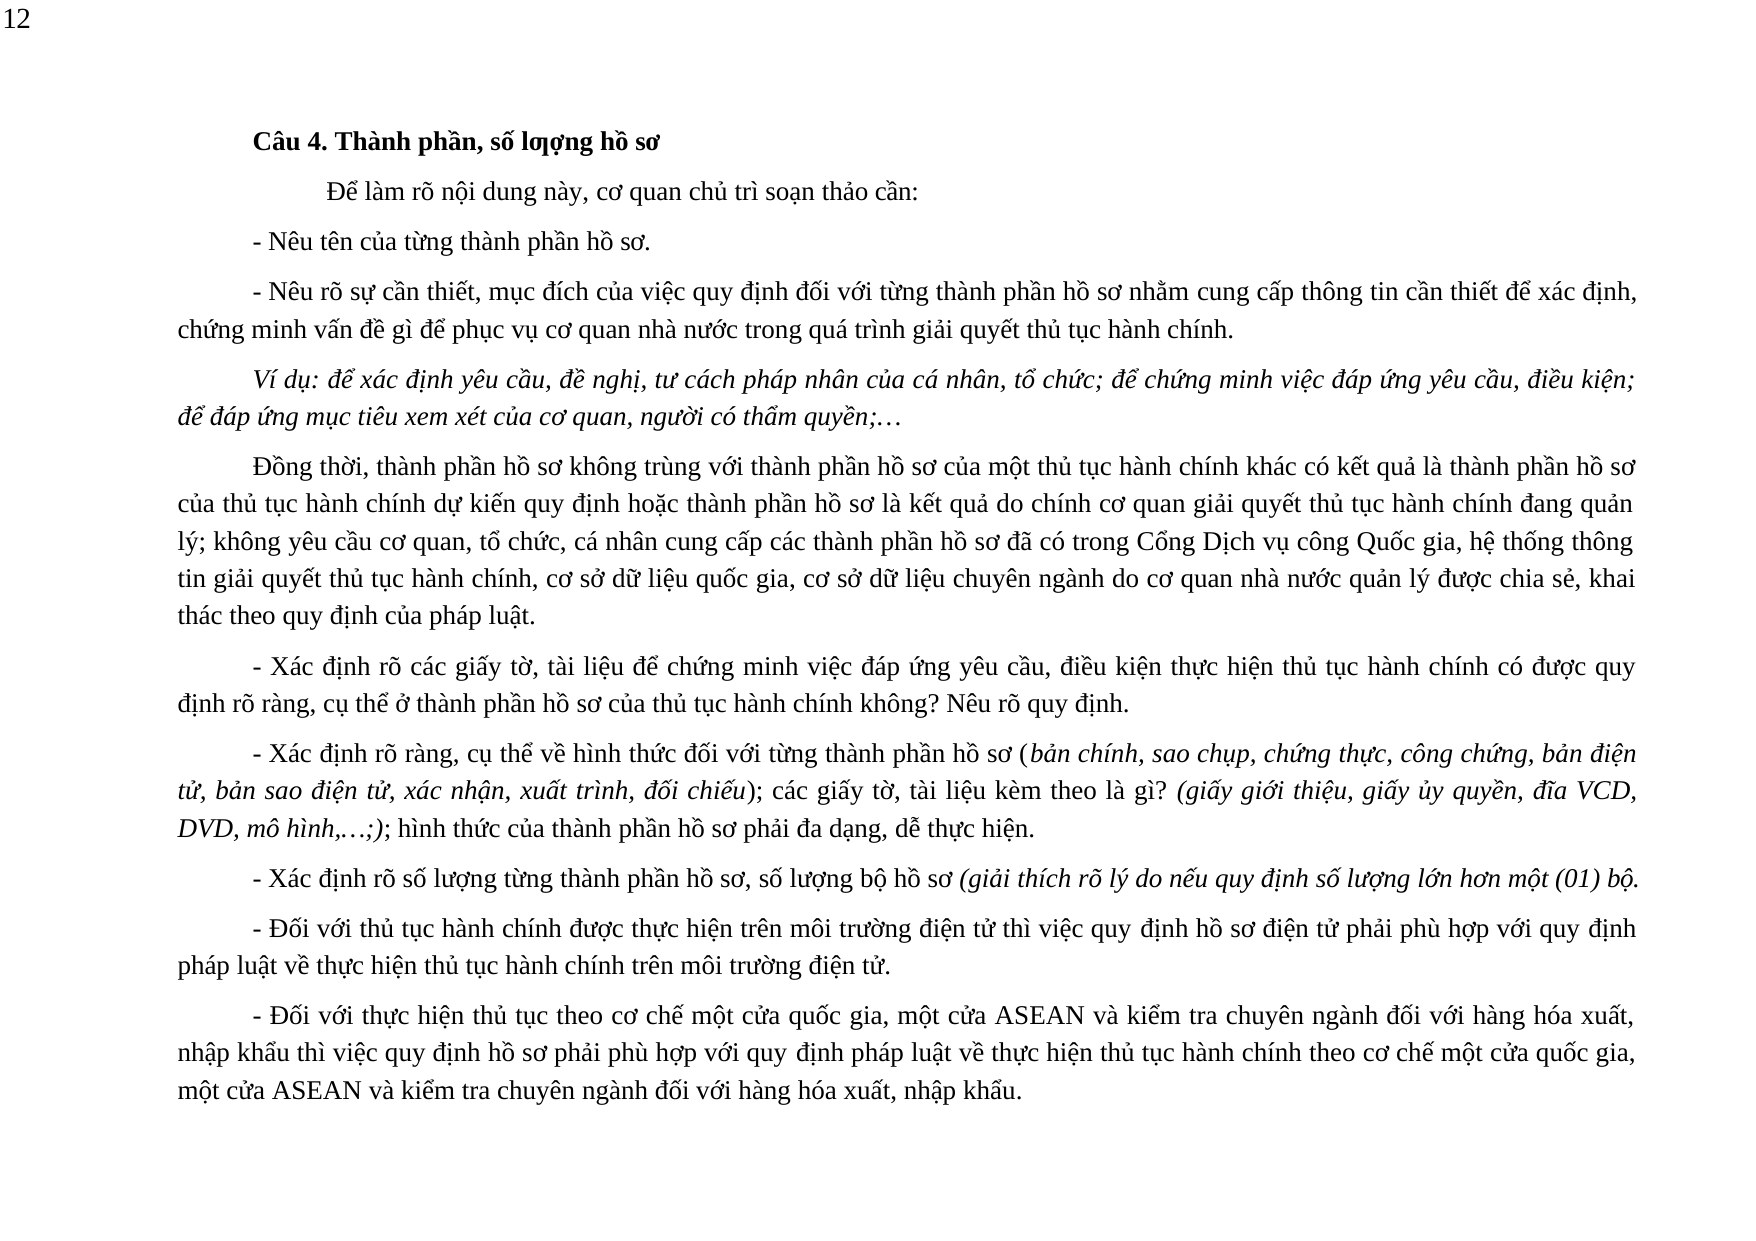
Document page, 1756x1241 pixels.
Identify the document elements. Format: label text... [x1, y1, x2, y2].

text Ví dụ: để xác định yêu cầu, đề nghị, tư cách pháp nhân của cá nhân, tổ chức; để chứng minh việc đáp ứng yêu cầu, điều kiện; để đáp ứng mục tiêu xem xét của cơ quan, người có thẩm quyền;… [177, 363, 1637, 431]
list Nêu rõ sự cần thiết, mục đích của việc quy định đối với từng thành phần hồ sơ nhằm cung cấp thông tin cần thiết để xác định, chứng minh vấn đề gì để phục vụ cơ quan nhà nước trong quá trình giải quyết thủ tục hành chính. [177, 275, 1638, 344]
text Đồng thời, thành phần hồ sơ không trùng với thành phần hồ sơ của một thủ tục hành chính khác có kết quả là thành phần hồ sơ của thủ tục hành chính dự kiến quy định hoặc thành phần hồ sơ là kết quả do chính cơ quan giải quyết thủ tục hành chính đang quản lý; không yêu cầu cơ quan, tổ chức, cá nhân cung cấp các thành phần hồ sơ đã có trong Cổng Dịch vụ công Quốc gia, hệ thống thông tin giải quyết thủ tục hành chính, cơ sở dữ liệu quốc gia, cơ sở dữ liệu chuyên ngành do cơ quan nhà nước quản lý được chia sẻ, khai thác theo quy định của pháp luật. [177, 450, 1637, 630]
list Đối với thực hiện thủ tục theo cơ chế một cửa quốc gia, một cửa ASEAN và kiểm tra chuyên ngành đối với hàng hóa xuất, nhập khẩu thì việc quy định hồ sơ phải phù hợp với quy định pháp luật về thực hiện thủ tục hành chính theo cơ chế một cửa quốc gia, một cửa ASEAN và kiểm tra chuyên ngành đối với hàng hóa xuất, nhập khẩu. [177, 999, 1638, 1105]
list Xác định rõ các giấy tờ, tài liệu để chứng minh việc đáp ứng yêu cầu, điều kiện thực hiện thủ tục hành chính có được quy định rõ ràng, cụ thể ở thành phần hồ sơ của thủ tục hành chính không? Nêu rõ quy định. [177, 650, 1638, 718]
list Xác định rõ ràng, cụ thể về hình thức đối với từng thành phần hồ sơ (bản chính, sao chụp, chứng thực, công chứng, bản điện tử, bản sao điện tử, xác nhận, xuất trình, đối chiếu); các giấy tờ, tài liệu kèm theo là gì? (giấy giới thiệu, giấy ủy quyền, đĩa VCD, DVD, mô hình,…;); hình thức của thành phần hồ sơ phải đa dạng, dễ thực hiện. [177, 737, 1637, 843]
list Đối với thủ tục hành chính được thực hiện trên môi trường điện tử thì việc quy định hồ sơ điện tử phải phù hợp với quy định pháp luật về thực hiện thủ tục hành chính trên môi trường điện tử. [177, 912, 1636, 980]
list Nêu tên của từng thành phần hồ sơ. [252, 225, 1652, 257]
list Xác định rõ số lượng từng thành phần hồ sơ, số lượng bộ hồ sơ (giải thích rõ lý do nếu quy định số lượng lớn hơn một (01) bộ. [252, 862, 1652, 893]
subtitle Câu 4. Thành phần, số lƣợng hồ sơ [252, 125, 1652, 157]
text Để làm rõ nội dung này, cơ quan chủ trì soạn thảo cần: [251, 175, 1652, 207]
